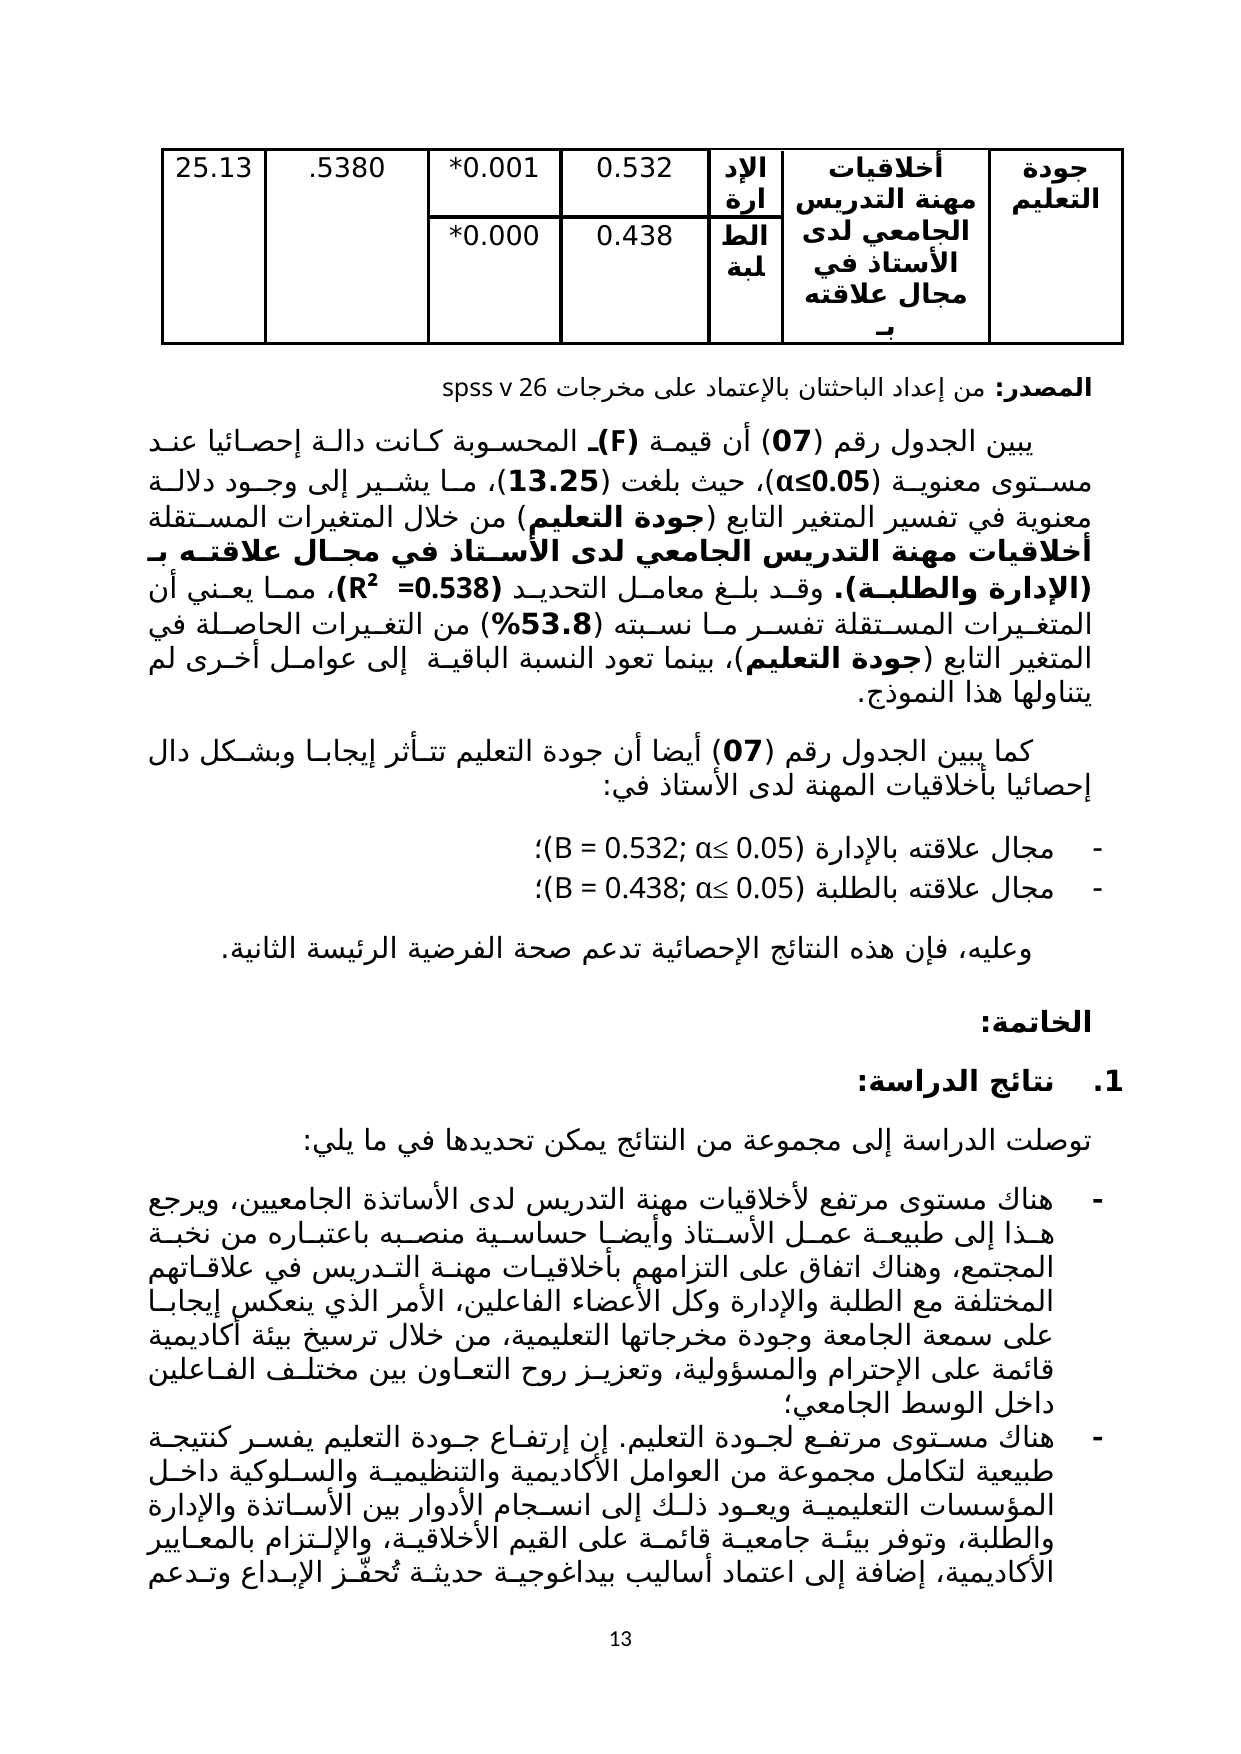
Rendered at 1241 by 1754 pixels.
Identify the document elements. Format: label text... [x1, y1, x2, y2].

text يبين الجدول رقم (07) أن قيمة (F) المحسوبة كانت دالة إحصائيا عند مستوى معنوية (α≤0.05)، حيث بلغت (13.25)، ما يشير إلى وجود دلالة معنوية في تفسير المتغير التابع (جودة التعليم) من خلال المتغيرات المستقلة أخلاقيات مهنة التدريس الجامعي لدى الأستاذ في مجال علاقته بـ (الإدارة والطلبة). وقد بلغ معامل التحديد (R² =0.538)، مما يعني أن المتغيرات المستقلة تفسر ما نسبته (53.8%) من التغيرات الحاصلة في المتغير التابع (جودة التعليم)، بينما تعود النسبة الباقية إلى عوامل أخرى لم يتناولها هذا النموذج. [148, 421, 1093, 709]
text وعليه، فإن هذه النتائج الإحصائية تدعم صحة الفرضية الرئيسة الثانية. [148, 932, 1093, 966]
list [148, 1420, 1093, 1590]
table_cell الإدارة [711, 150, 782, 215]
table_cell الطلبة [711, 219, 781, 342]
table_cell 25.13 [164, 151, 264, 342]
table_cell 0.438 [563, 219, 707, 342]
table_cell 0.000* [430, 219, 559, 342]
list هناك مستوى مرتفع لأخلاقيات مهنة التدريس لدى الأساتذة الجامعيين، ويرجع هذا إلى طبيعة عمل الأستاذ وأيضا حساسية منصبه باعتباره من نخبة المجتمع، وهناك اتفاق على التزامهم بأخلاقيات مهنة التدريس في علاقاتهم المختلفة مع الطلبة والإدارة وكل الأعضاء الفاعلين، الأمر الذي ينعكس إيجابا على سمعة الجامعة وجودة مخرجاتها التعليمية، من خلال ترسيخ بيئة أكاديمية قائمة على الإحترام والمسؤولية، وتعزيز روح التعاون بين مختلف الفاعلين داخل الوسط الجامعي؛ [148, 1182, 1093, 1420]
list مجال علاقته بالطلبة (B = 0.438; α≤ 0.05)؛ [148, 867, 1093, 907]
table_cell 0.532 [563, 151, 707, 215]
table_cell أخلاقيات مهنة التدريس الجامعي لدى الأستاذ في مجال علاقته بـ [784, 150, 988, 342]
text كما يبين الجدول رقم (07) أيضا أن جودة التعليم تتأثر إيجابا وبشكل دال إحصائيا بأخلاقيات المهنة لدى الأستاذ في: [148, 734, 1093, 802]
table_cell 5380. [267, 151, 427, 342]
list مجال علاقته بالإدارة (B = 0.532; α≤ 0.05)؛ [148, 827, 1093, 867]
text الخاتمة: [148, 1005, 1093, 1039]
table_cell 0.001* [430, 151, 559, 215]
text توصلت الدراسة إلى مجموعة من النتائج يمكن تحديدها في ما يلي: [148, 1123, 1093, 1157]
list نتائج الدراسة: [148, 1064, 1093, 1098]
table_cell جودة التعليم [991, 151, 1121, 342]
text المصدر: من إعداد الباحثتان بالإعتماد على مخرجات spss v 26 [148, 370, 1093, 404]
